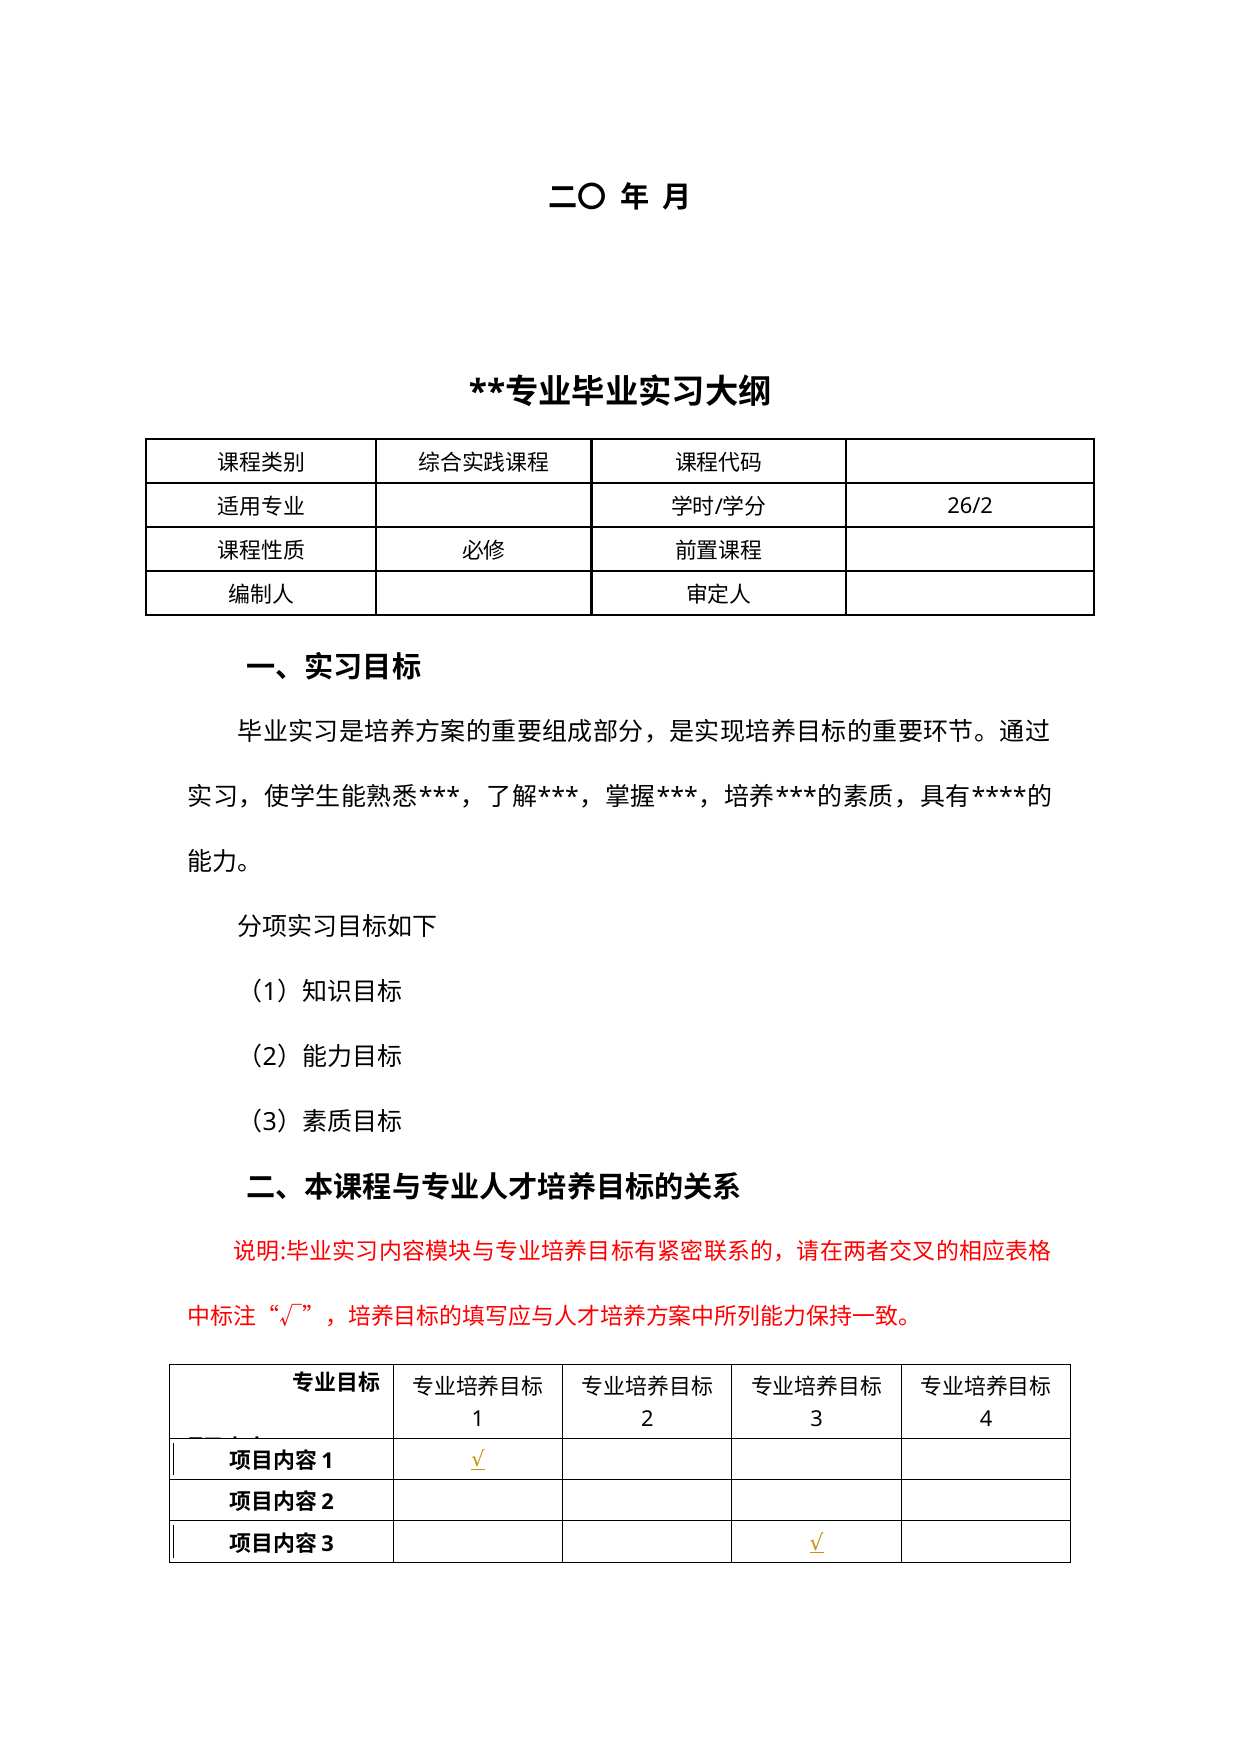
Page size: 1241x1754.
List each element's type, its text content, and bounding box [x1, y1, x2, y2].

table_cell [732, 1521, 901, 1562]
table_cell [377, 572, 590, 614]
table_cell 项目内容1 [170, 1439, 393, 1479]
table_cell [394, 1439, 562, 1479]
table_header 综合实践课程 [377, 440, 590, 482]
table_cell [732, 1439, 901, 1479]
table_cell [563, 1480, 731, 1520]
table_cell [902, 1521, 1070, 1562]
table_header 专业培养目标2 [563, 1365, 731, 1438]
table_cell [847, 572, 1093, 614]
table_cell 前置课程 [593, 528, 845, 570]
table_cell 学时/学分 [593, 484, 845, 526]
table_cell 课程性质 [147, 528, 375, 570]
table_cell [377, 484, 590, 526]
text **专业毕业实习大纲 [187, 357, 1053, 422]
table_cell [563, 1439, 731, 1479]
table_cell 编制人 [147, 572, 375, 614]
table_header 专业培养目标4 [902, 1365, 1070, 1438]
table_cell [902, 1480, 1070, 1520]
table_header 专业目标 项目内容 [170, 1365, 393, 1438]
table_header [847, 440, 1093, 482]
text 二〇 年 月 [187, 162, 1053, 227]
table_header 专业培养目标3 [732, 1365, 901, 1438]
text （3）素质目标 [187, 1087, 1053, 1152]
text （1）知识目标 [187, 957, 1053, 1022]
text 二、本课程与专业人才培养目标的关系 [187, 1152, 1053, 1217]
table_cell [394, 1480, 562, 1520]
table_cell 项目内容3 [170, 1521, 393, 1562]
text （2）能力目标 [187, 1022, 1053, 1087]
table_cell [563, 1521, 731, 1562]
text 说明:毕业实习内容模块与专业培养目标有紧密联系的，请在两者交叉的相应表格中标注“√”，培养目标的填写应与人才培养方案中所列能力保持一致。 [187, 1217, 1053, 1347]
table_cell 必修 [377, 528, 590, 570]
text 分项实习目标如下 [187, 892, 1053, 957]
table_cell [902, 1439, 1070, 1479]
table_header 课程代码 [593, 440, 845, 482]
table_cell [394, 1521, 562, 1562]
table_cell [847, 528, 1093, 570]
text 毕业实习是培养方案的重要组成部分，是实现培养目标的重要环节。通过实习，使学生能熟悉***，了解***，掌握***，培养***的素质，具有****的能力。 [187, 697, 1053, 892]
table_cell 审定人 [593, 572, 845, 614]
table_cell 适用专业 [147, 484, 375, 526]
table_cell 26/2 [847, 484, 1093, 526]
table_cell 项目内容2 [170, 1480, 393, 1520]
text 一、实习目标 [187, 632, 1053, 697]
table_cell [732, 1480, 901, 1520]
table_header 专业培养目标1 [394, 1365, 562, 1438]
table_header 课程类别 [147, 440, 375, 482]
